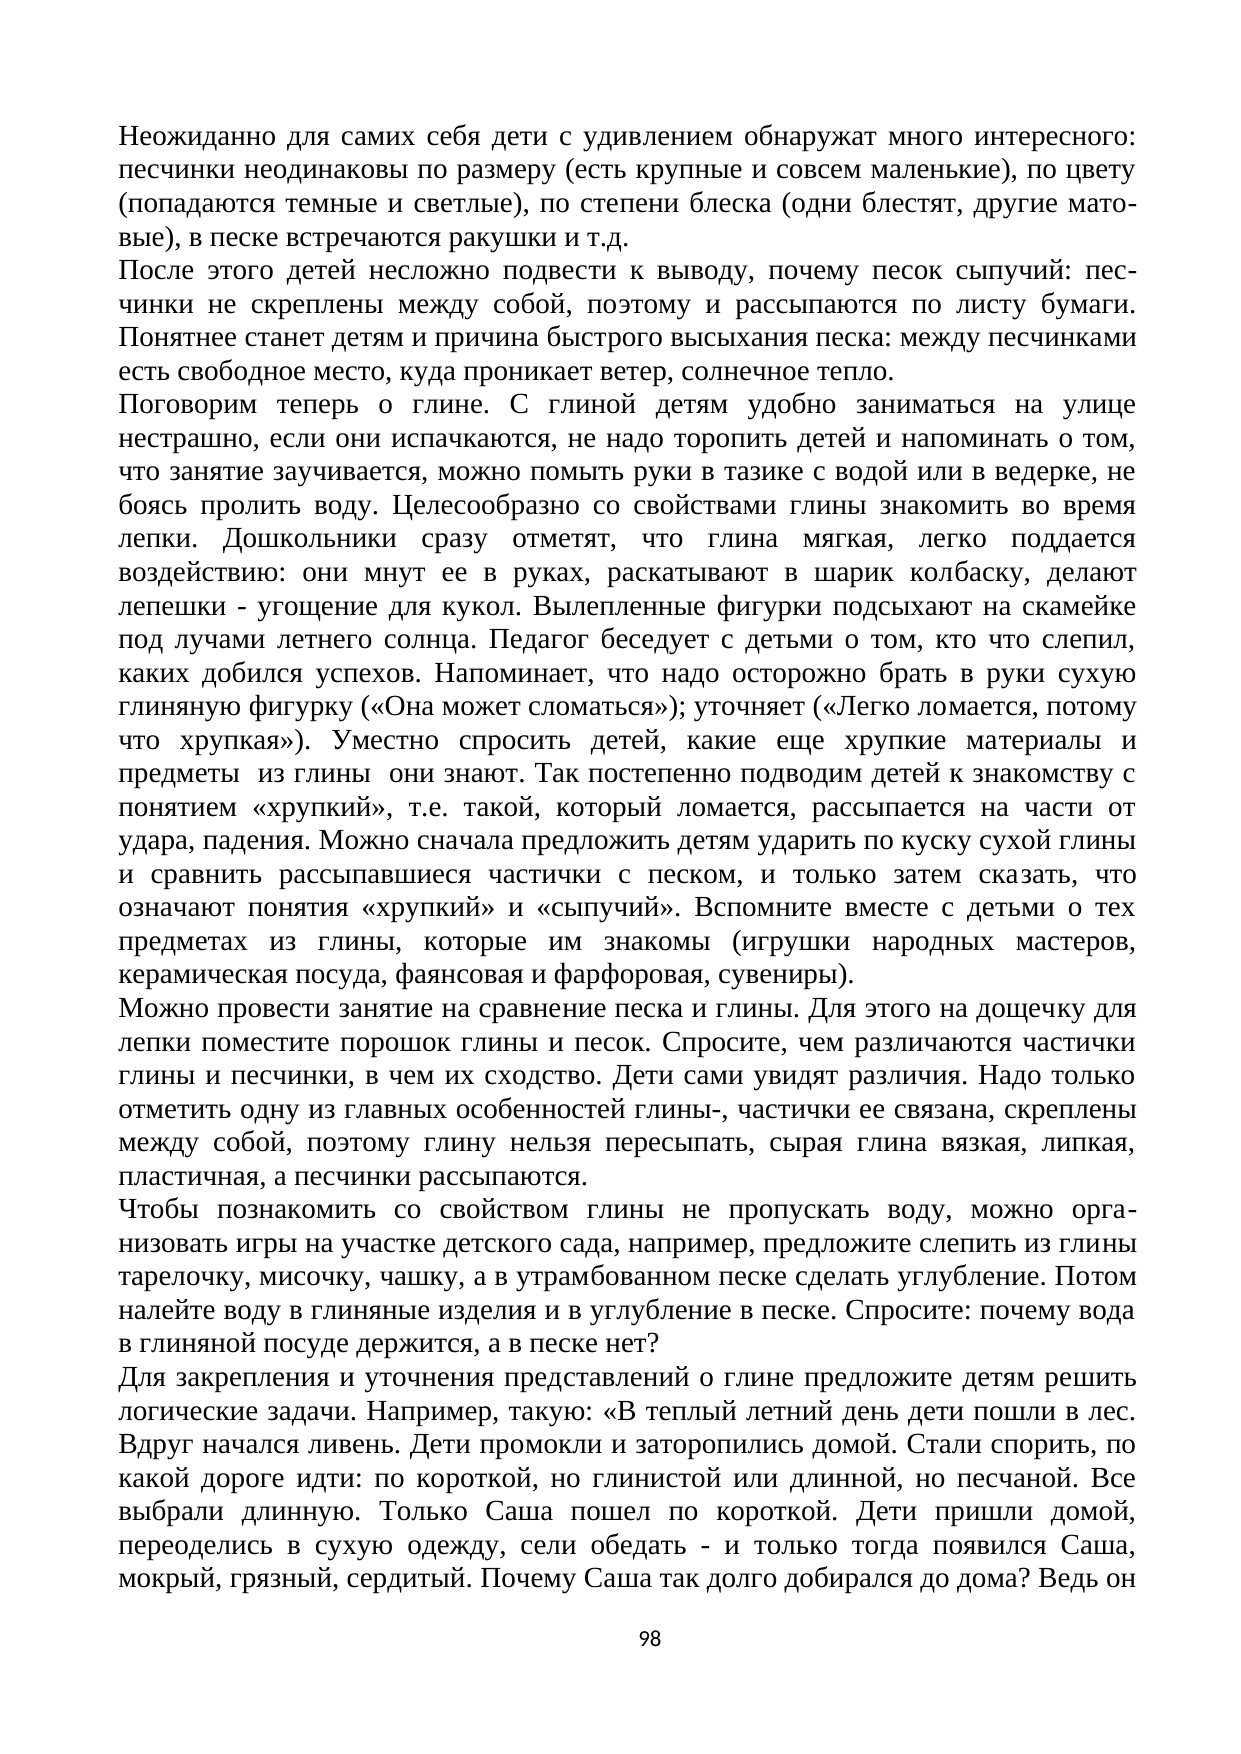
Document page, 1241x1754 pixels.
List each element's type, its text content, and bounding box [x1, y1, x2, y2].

text После этого детей несложно подвести к выводу, почему песок сыпучий: песчинки не скреплены между собой, поэтому и рассыпаются по листу бумаги. Понятнее станет детям и причина быстрого высыхания песка: между песчинками есть свободное место, куда проникает ветер, солнечное тепло. [118, 252, 1137, 386]
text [118, 1359, 1137, 1594]
text Поговорим теперь о глине. С глиной детям удобно заниматься на улице нестрашно, если они испачкаются, не надо торопить детей и напоминать о том, что занятие заучивается, можно помыть руки в тазике с водой или в ведерке, не боясь пролить воду. Целесообразно со свойствами глины знакомить во время лепки. Дошкольники сразу отметят, что глина мягкая, легко поддается воздействию: они мнут ее в руках, раскатывают в шарик колбаску, делают лепешки - угощение для кукол. Вылепленные фигурки подсыхают на скамейке под лучами летнего солнца. Педагог беседует с детьми о том, кто что слепил, каких добился успехов. Напоминает, что надо осторожно брать в руки сухую глиняную фигурку («Она может сломаться»); уточняет («Легко ломается, потому что хрупкая»). Уместно спросить детей, какие еще хрупкие материалы и предметы из глины они знают. Так постепенно подводим детей к знакомству с понятием «хрупкий», т.е. такой, который ломается, рассыпается на части от удара, падения. Можно сначала предложить детям ударить по куску сухой глины и сравнить рассыпавшиеся частички с песком, и только затем сказать, что означают понятия «хрупкий» и «сыпучий». Вспомните вместе с детьми о тех предметах из глины, которые им знакомы (игрушки народных мастеров, керамическая посуда, фаянсовая и фарфоровая, сувениры). [118, 386, 1137, 990]
text Можно провести занятие на сравнение песка и глины. Для этого на дощечку для лепки поместите порошок глины и песок. Спросите, чем различаются частички глины и песчинки, в чем их сходство. Дети сами увидят различия. Надо только отметить одну из главных особенностей глины-, частички ее связана, скреплены между собой, поэтому глину нельзя пересыпать, сырая глина вязкая, липкая, пластичная, а песчинки рассыпаются. [118, 990, 1137, 1191]
text Чтобы познакомить со свойством глины не пропускать воду, можно организовать игры на участке детского сада, например, предложите слепить из глины тарелочку, мисочку, чашку, а в утрамбованном песке сделать углубление. Потом налейте воду в глиняные изделия и в углубление в песке. Спросите: почему вода в глиняной посуде держится, а в песке нет? [118, 1191, 1137, 1359]
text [118, 118, 1137, 252]
